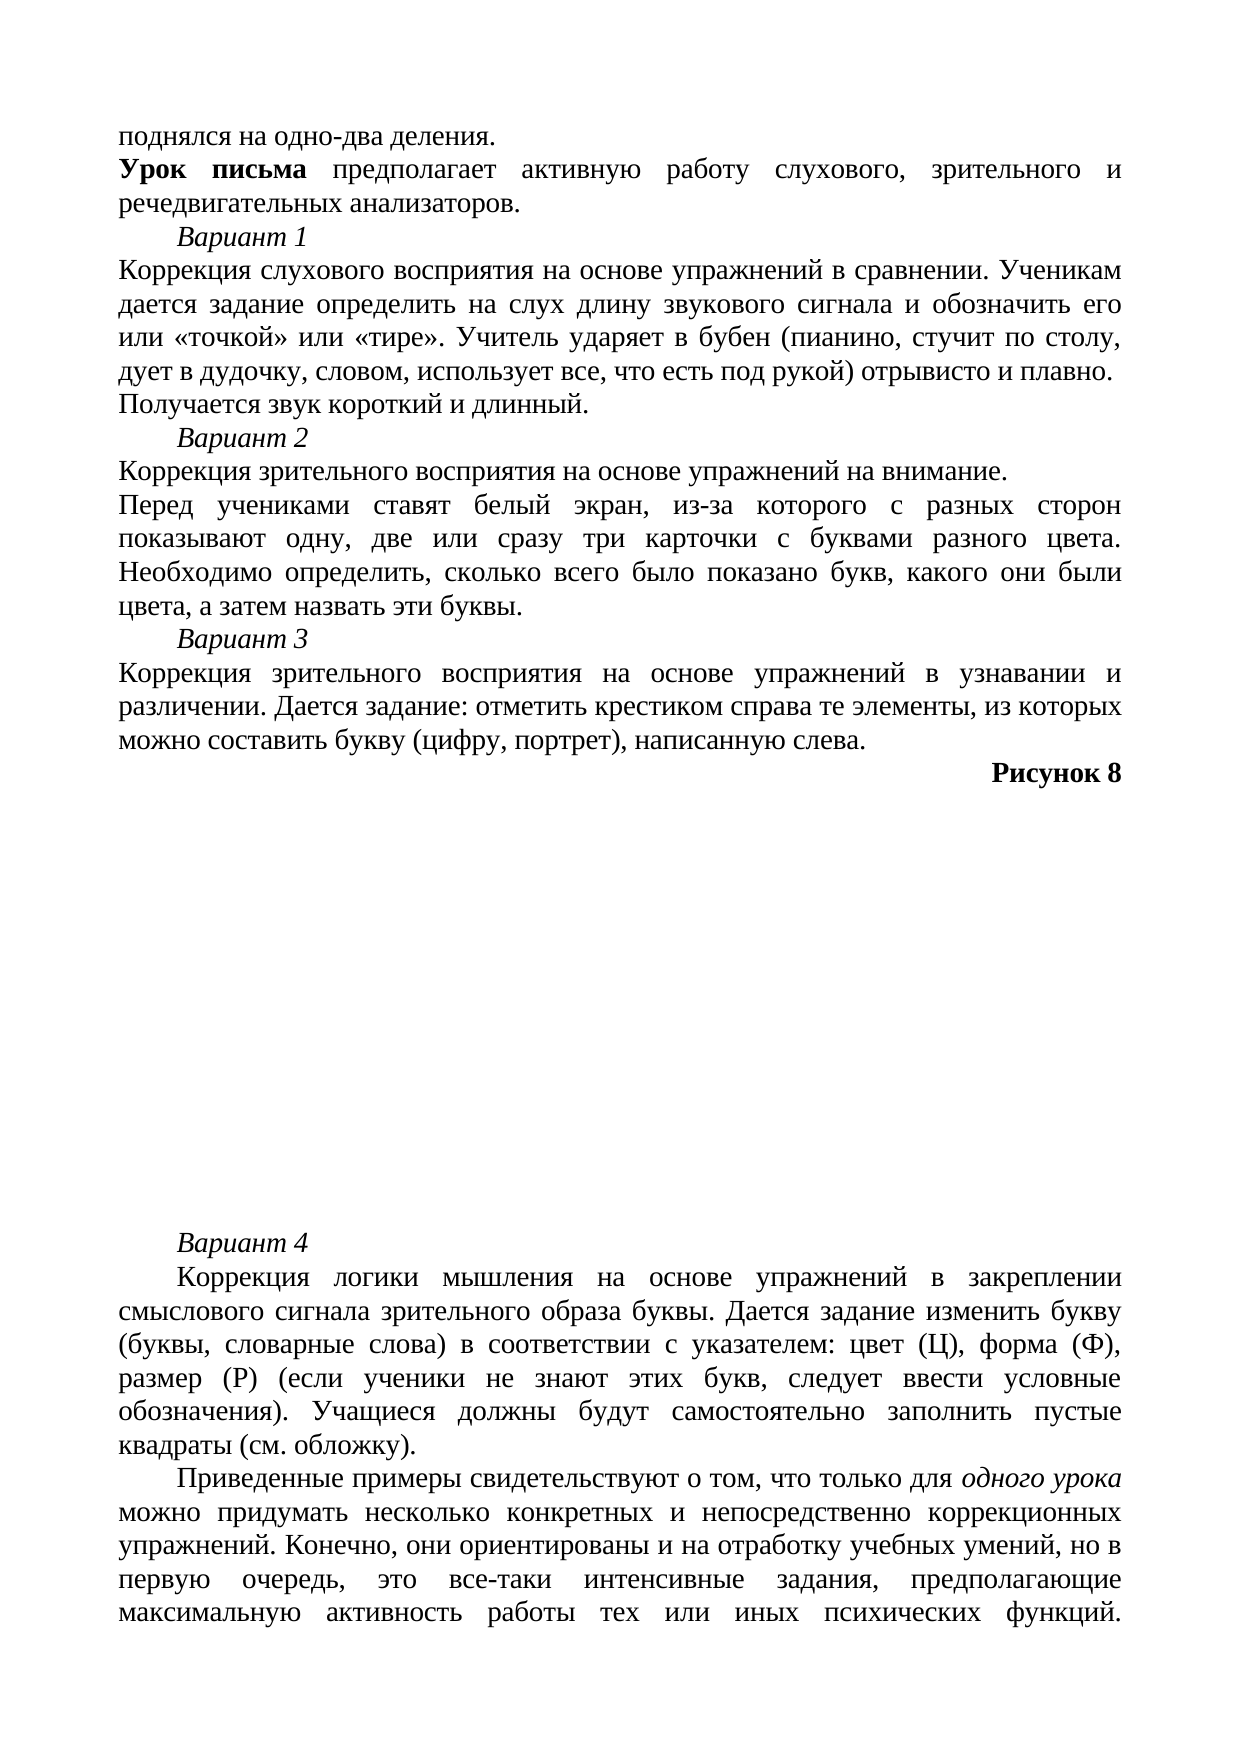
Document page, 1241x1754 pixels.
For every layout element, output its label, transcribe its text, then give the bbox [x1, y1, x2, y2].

text Вариант 1 [118, 219, 1122, 252]
text Вариант 2 [118, 420, 1122, 453]
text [118, 1460, 1122, 1628]
text Коррекция зрительного восприятия на основе упражнений на внимание. [118, 453, 1122, 487]
text Коррекция логики мышления на основе упражнений в закреплении смыслового сигнала зрительного образа буквы. Дается задание изменить букву (буквы, словарные слова) в соответствии с указателем: цвет (Ц), форма (Ф), размер (Р) (если ученики не знают этих букв, следует ввести условные обозначения). Учащиеся должны будут самостоятельно заполнить пустые квадраты (см. обложку). [118, 1259, 1122, 1460]
text Урок письма предполагает активную работу слухового, зрительного и речедвигательных анализаторов. [118, 152, 1122, 219]
text Коррекция зрительного восприятия на основе упражнений в узнавании и различении. Дается задание: отметить крестиком справа те элементы, из которых можно составить букву (цифру, портрет), написанную слева. [118, 655, 1122, 755]
text поднялся на одно-два деления. [118, 118, 1122, 152]
text Вариант 4 [118, 1226, 1122, 1259]
text Вариант 3 [118, 621, 1122, 655]
text Перед учениками ставят белый экран, из-за которого с разных сторон показывают одну, две или сразу три карточки с буквами разного цвета. Необходимо определить, сколько всего было показано букв, какого они были цвета, а затем назвать эти буквы. [118, 487, 1122, 621]
text Рисунок 8 [118, 755, 1122, 789]
text Получается звук короткий и длинный. [118, 386, 1122, 420]
text Коррекция слухового восприятия на основе упражнений в сравнении. Ученикам дается задание определить на слух длину звукового сигнала и обозначить его или «точкой» или «тире». Учитель ударяет в бубен (пианино, стучит по столу, дует в дудочку, словом, использует все, что есть под рукой) отрывисто и плавно. [118, 252, 1122, 386]
